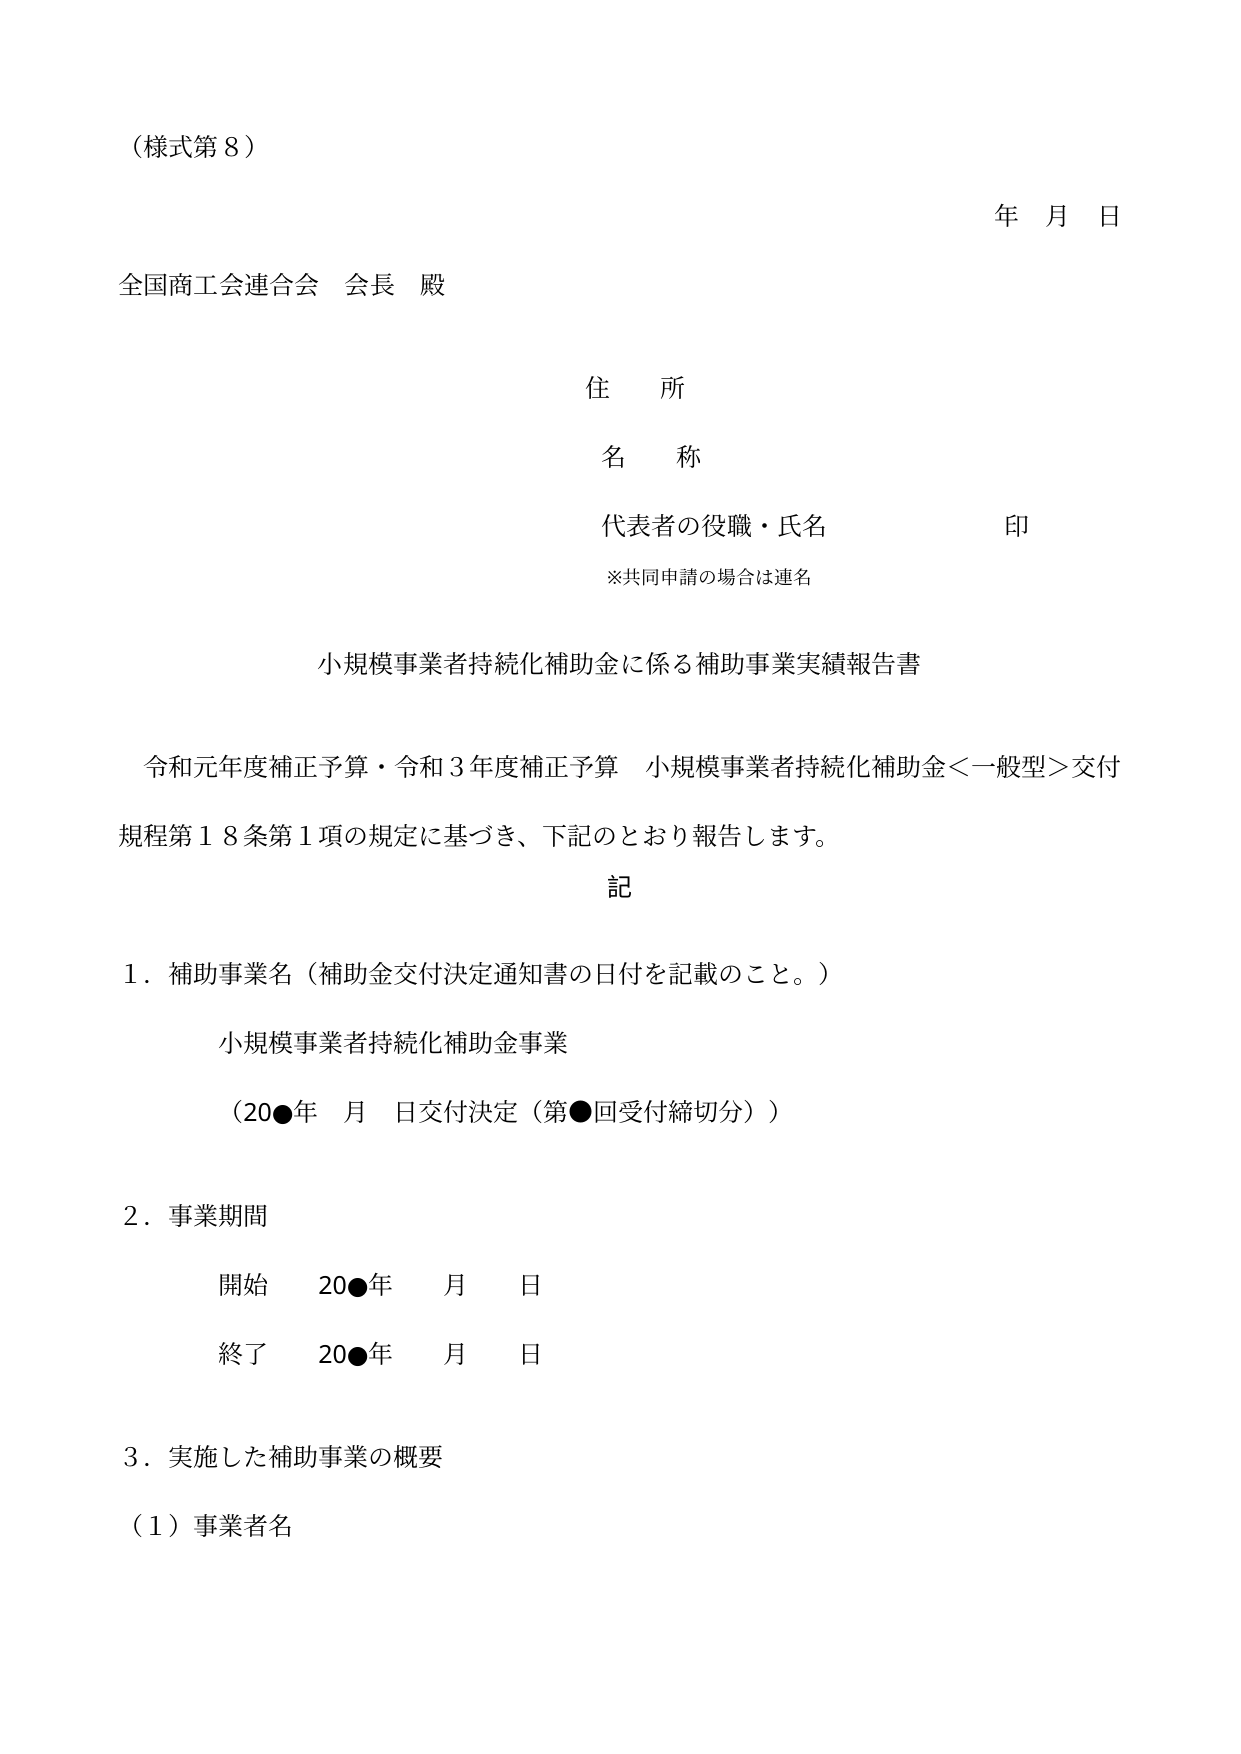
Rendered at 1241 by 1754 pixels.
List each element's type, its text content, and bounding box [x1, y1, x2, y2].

text 開始 20●年 月 日 [118, 1249, 1122, 1318]
text ※共同申請の場合は連名 [118, 559, 1122, 594]
text ３．実施した補助事業の概要 [118, 1421, 1122, 1490]
text 名 称 [118, 421, 1122, 490]
text 終了 20●年 月 日 [118, 1318, 1122, 1387]
text 小規模事業者持続化補助金に係る補助事業実績報告書 [118, 628, 1122, 697]
text １．補助事業名（補助金交付決定通知書の日付を記載のこと。） [118, 938, 1122, 1007]
text （１）事業者名 [118, 1490, 1122, 1559]
subtitle 記 [118, 869, 1122, 904]
text 代表者の役職・氏名 印 [118, 490, 1122, 559]
text （20●年 月 日交付決定（第●回受付締切分）） [118, 1076, 1122, 1145]
text 全国商工会連合会 会長 殿 [118, 249, 1122, 318]
text （様式第８） [118, 111, 1122, 180]
text 小規模事業者持続化補助金事業 [118, 1007, 1122, 1076]
text ２．事業期間 [118, 1180, 1122, 1249]
text 令和元年度補正予算・令和３年度補正予算 小規模事業者持続化補助金＜一般型＞交付規程第１８条第１項の規定に基づき、下記のとおり報告します。 [118, 732, 1122, 869]
text 年 月 日 [118, 180, 1122, 249]
text 住 所 [118, 352, 1122, 421]
